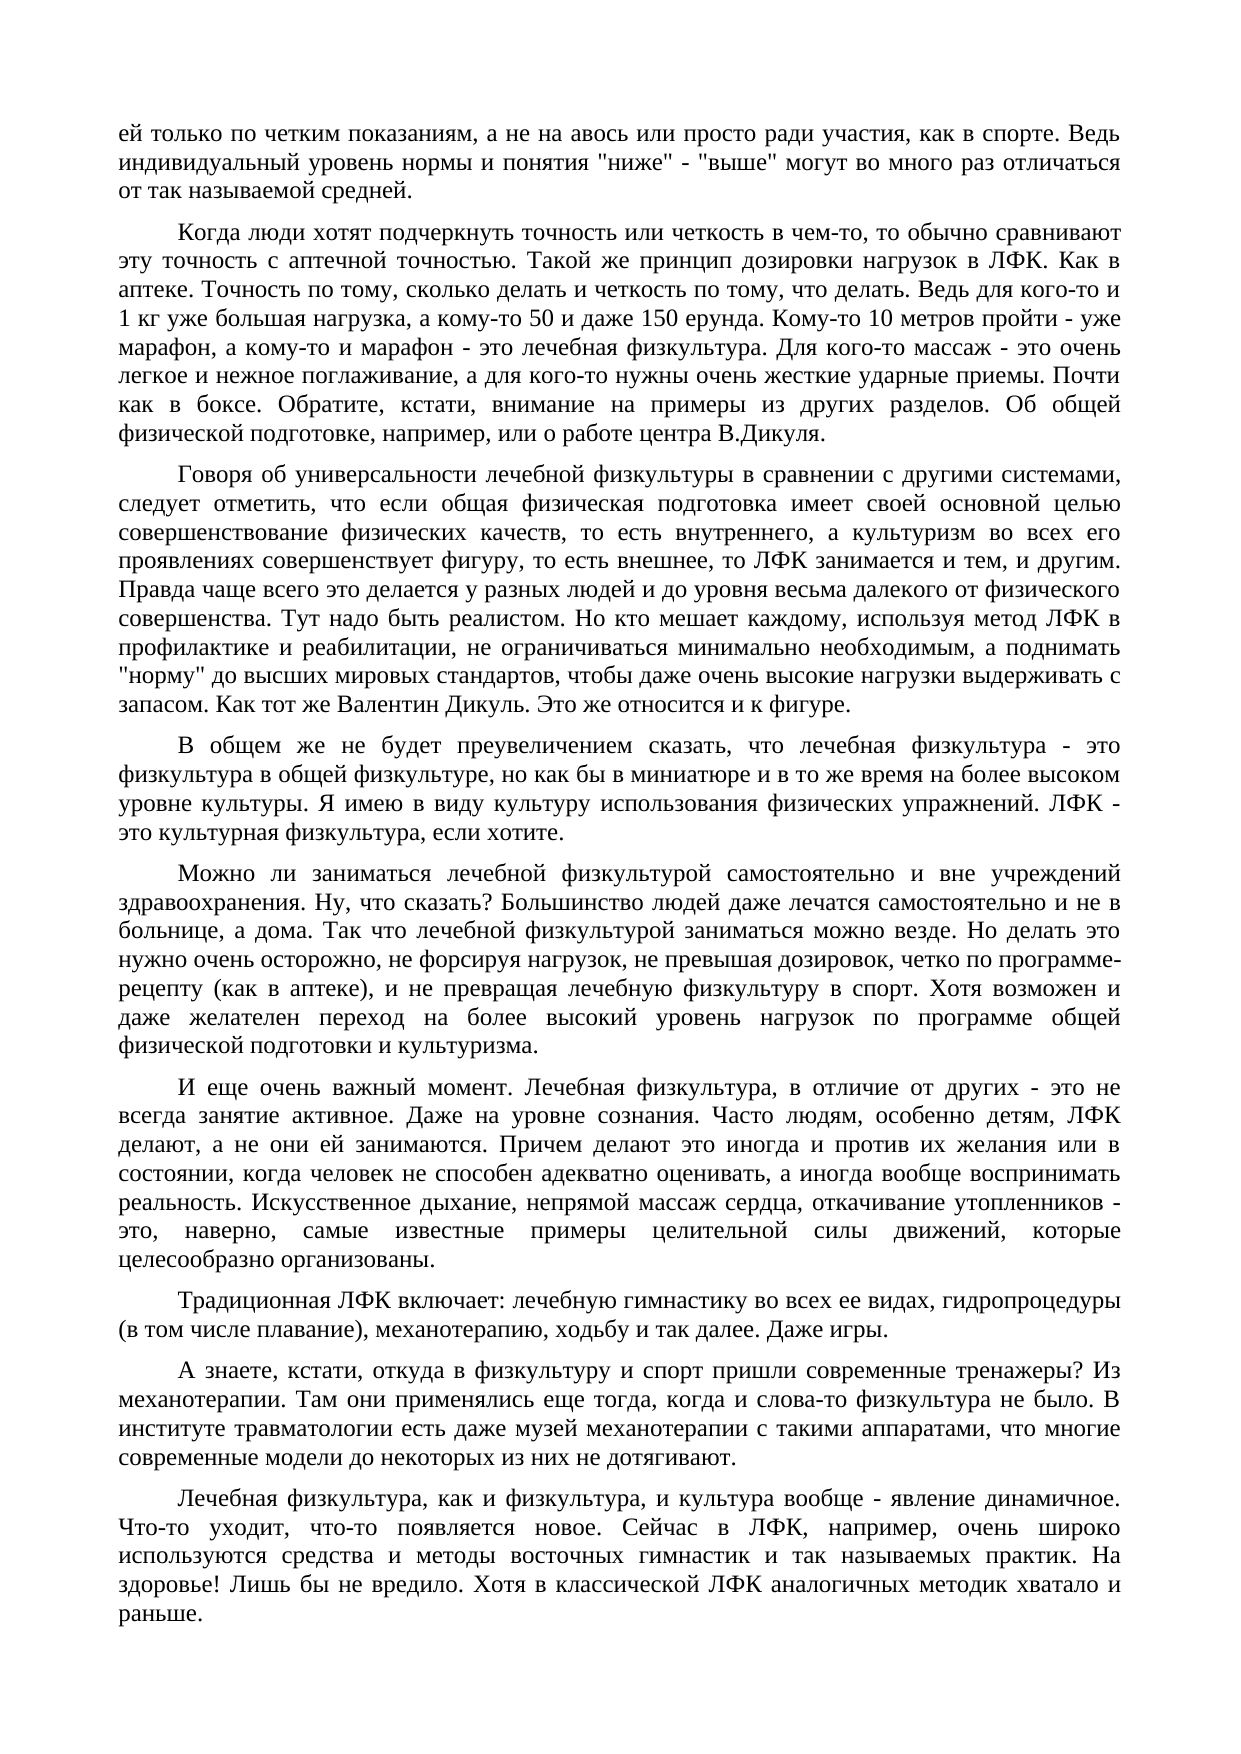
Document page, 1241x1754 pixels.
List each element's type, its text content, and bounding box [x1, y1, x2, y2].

text Когда люди хотят подчеркнуть точность или четкость в чем-то, то обычно сравнивают эту точность с аптечной точностью. Такой же принцип дозировки нагрузок в ЛФК. Как в аптеке. Точность по тому, сколько делать и четкость по тому, что делать. Ведь для кого-то и 1 кг уже большая нагрузка, а кому-то 50 и даже 150 ерунда. Кому-то 10 метров пройти - уже марафон, а кому-то и марафон - это лечебная физкультура. Для кого-то массаж - это очень легкое и нежное поглаживание, а для кого-то нужны очень жесткие ударные приемы. Почти как в боксе. Обратите, кстати, внимание на примеры из других разделов. Об общей физической подготовке, например, или о работе центра В.Дикуля. [118, 217, 1122, 447]
text Традиционная ЛФК включает: лечебную гимнастику во всех ее видах, гидропроцедуры (в том числе плавание), механотерапию, ходьбу и так далее. Даже игры. [118, 1286, 1122, 1343]
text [118, 118, 1122, 204]
text В общем же не будет преувеличением сказать, что лечебная физкультура - это физкультура в общей физкультуре, но как бы в миниатюре и в то же время на более высоком уровне культуры. Я имею в виду культуру использования физических упражнений. ЛФК - это культурная физкультура, если хотите. [118, 731, 1122, 846]
text Говоря об универсальности лечебной физкультуры в сравнении с другими системами, следует отметить, что если общая физическая подготовка имеет своей основной целью совершенствование физических качеств, то есть внутреннего, а культуризм во всех его проявлениях совершенствует фигуру, то есть внешнее, то ЛФК занимается и тем, и другим. Правда чаще всего это делается у разных людей и до уровня весьма далекого от физического совершенства. Тут надо быть реалистом. Но кто мешает каждому, используя метод ЛФК в профилактике и реабилитации, не ограничиваться минимально необходимым, а поднимать "норму" до высших мировых стандартов, чтобы даже очень высокие нагрузки выдерживать с запасом. Как тот же Валентин Дикуль. Это же относится и к фигуре. [118, 459, 1122, 718]
text Лечебная физкультура, как и физкультура, и культура вообще - явление динамичное. Что-то уходит, что-то появляется новое. Сейчас в ЛФК, например, очень широко используются средства и методы восточных гимнастик и так называемых практик. На здоровье! Лишь бы не вредило. Хотя в классической ЛФК аналогичных методик хватало и раньше. [118, 1483, 1122, 1627]
text Можно ли заниматься лечебной физкультурой самостоятельно и вне учреждений здравоохранения. Ну, что сказать? Большинство людей даже лечатся самостоятельно и не в больнице, а дома. Так что лечебной физкультурой заниматься можно везде. Но делать это нужно очень осторожно, не форсируя нагрузок, не превышая дозировок, четко по программе-рецепту (как в аптеке), и не превращая лечебную физкультуру в спорт. Хотя возможен и даже желателен переход на более высокий уровень нагрузок по программе общей физической подготовки и культуризма. [118, 858, 1122, 1059]
text И еще очень важный момент. Лечебная физкультура, в отличие от других - это не всегда занятие активное. Даже на уровне сознания. Часто людям, особенно детям, ЛФК делают, а не они ей занимаются. Причем делают это иногда и против их желания или в состоянии, когда человек не способен адекватно оценивать, а иногда вообще воспринимать реальность. Искусственное дыхание, непрямой массаж сердца, откачивание утопленников - это, наверно, самые известные примеры целительной силы движений, которые целесообразно организованы. [118, 1072, 1122, 1273]
text А знаете, кстати, откуда в физкультуру и спорт пришли современные тренажеры? Из механотерапии. Там они применялись еще тогда, когда и слова-то физкультура не было. В институте травматологии есть даже музей механотерапии с такими аппаратами, что многие современные модели до некоторых из них не дотягивают. [118, 1356, 1122, 1471]
